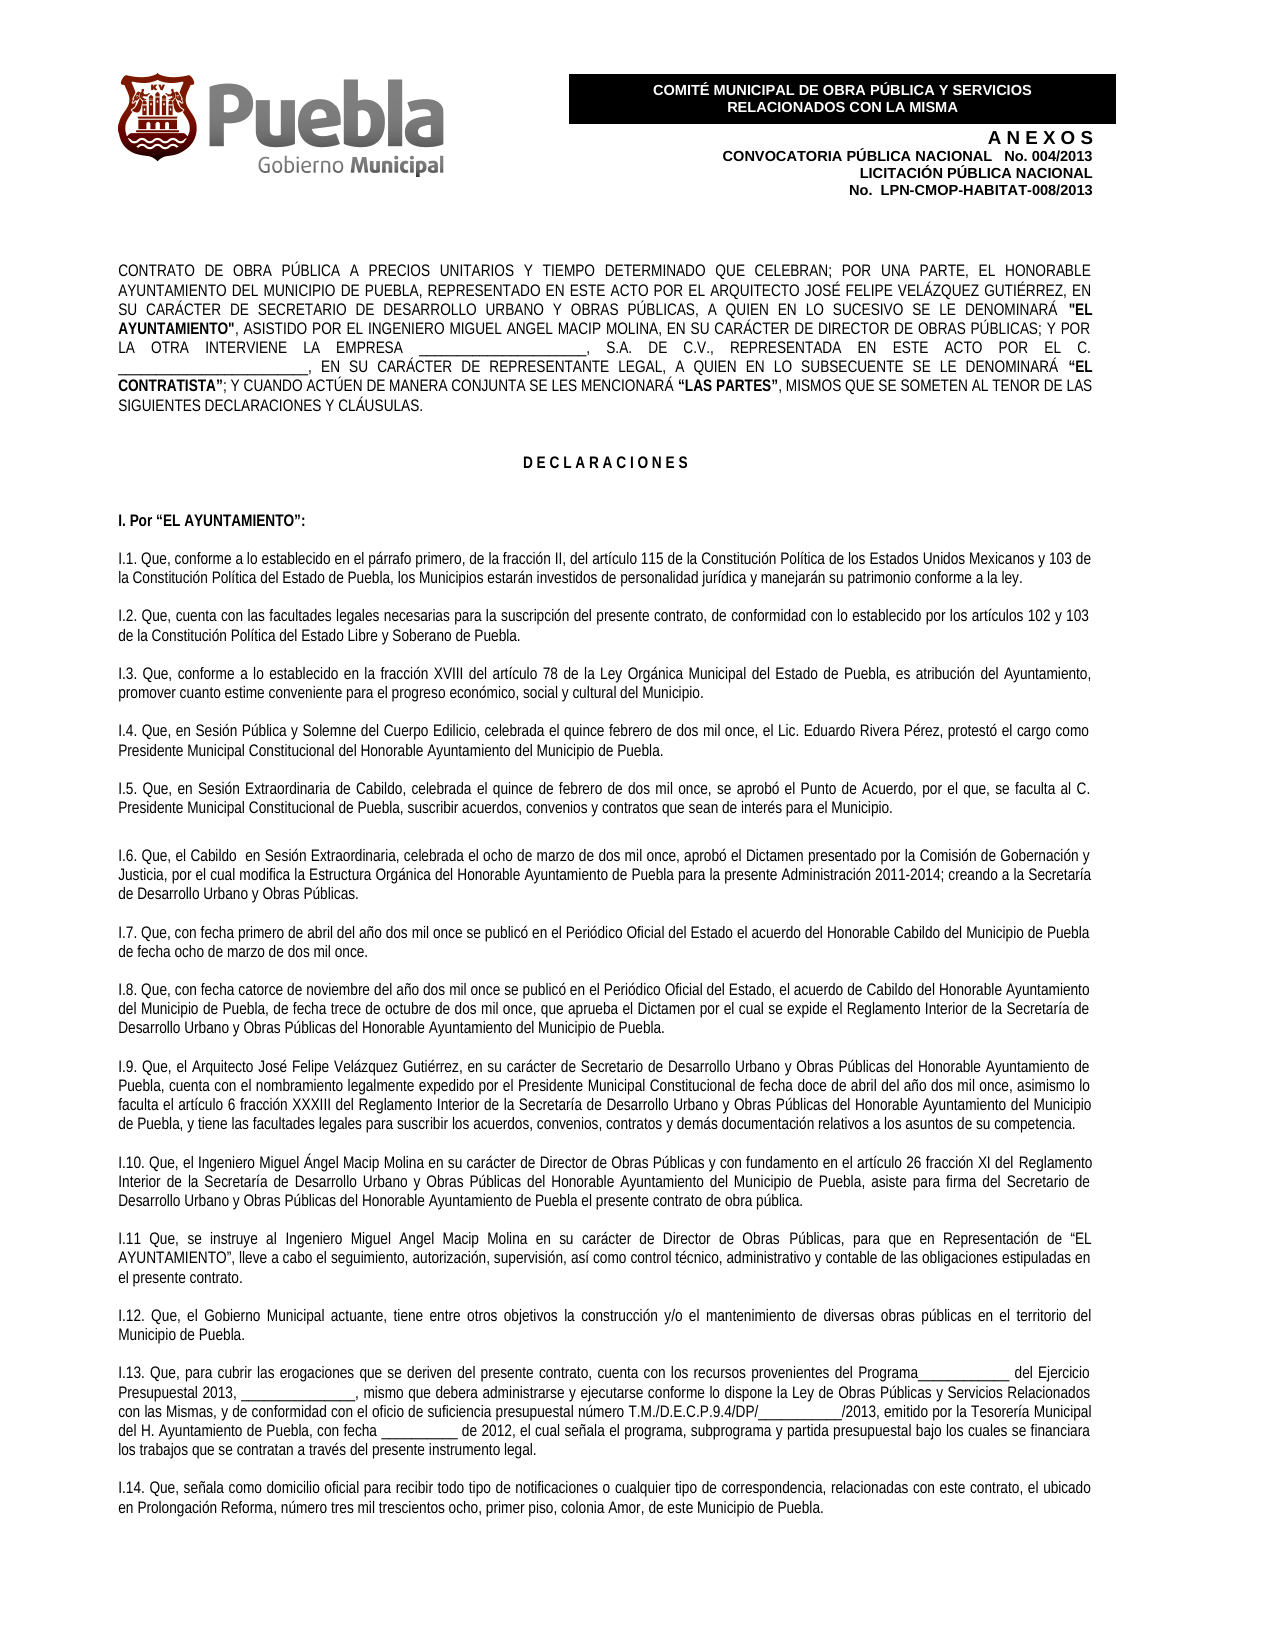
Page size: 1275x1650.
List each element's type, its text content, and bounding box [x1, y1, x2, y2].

text I.1. Que, conforme a lo establecido en el párrafo primero, de la fracción II, del artículo 115 de la Constitución Política de los Estados Unidos Mexicanos y 103 de la Constitución Política del Estado de Puebla, los Municipios estarán investidos de personalidad jurídica y manejarán su patrimonio conforme a la ley. [118, 549, 1092, 587]
text I.13. Que, para cubrir las erogaciones que se deriven del presente contrato, cuenta con los recursos provenientes del Programa____________ del Ejercicio Presupuestal 2013, _______________, mismo que debera administrarse y ejecutarse conforme lo dispone la Ley de Obras Públicas y Servicios Relacionados con las Mismas, y de conformidad con el oficio de suficiencia presupuestal número T.M./D.E.C.P.9.4/DP/___________/2013, emitido por la Tesorería Municipal del H. Ayuntamiento de Puebla, con fecha __________ de 2012, el cual señala el programa, subprograma y partida presupuestal bajo los cuales se financiara los trabajos que se contratan a través del presente instrumento legal. [118, 1363, 1092, 1459]
text I.6. Que, el Cabildo en Sesión Extraordinaria, celebrada el ocho de marzo de dos mil once, aprobó el Dictamen presentado por la Comisión de Gobernación y Justicia, por el cual modifica la Estructura Orgánica del Honorable Ayuntamiento de Puebla para la presente Administración 2011-2014; creando a la Secretaría de Desarrollo Urbano y Obras Públicas. [118, 846, 1092, 903]
text D E C L A R A C I O N E S [118, 453, 1092, 472]
text I.11 Que, se instruye al Ingeniero Miguel Angel Macip Molina en su carácter de Director de Obras Públicas, para que en Representación de “EL AYUNTAMIENTO”, lleve a cabo el seguimiento, autorización, supervisión, así como control técnico, administrativo y contable de las obligaciones estipuladas en el presente contrato. [118, 1229, 1092, 1287]
text I.7. Que, con fecha primero de abril del año dos mil once se publicó en el Periódico Oficial del Estado el acuerdo del Honorable Cabildo del Municipio de Puebla de fecha ocho de marzo de dos mil once. [118, 922, 1092, 961]
text I.10. Que, el Ingeniero Miguel Ángel Macip Molina en su carácter de Director de Obras Públicas y con fundamento en el artículo 26 fracción XI del Reglamento Interior de la Secretaría de Desarrollo Urbano y Obras Públicas del Honorable Ayuntamiento del Municipio de Puebla, asiste para firma del Secretario de Desarrollo Urbano y Obras Públicas del Honorable Ayuntamiento de Puebla el presente contrato de obra pública. [118, 1152, 1092, 1210]
text I.9. Que, el Arquitecto José Felipe Velázquez Gutiérrez, en su carácter de Secretario de Desarrollo Urbano y Obras Públicas del Honorable Ayuntamiento de Puebla, cuenta con el nombramiento legalmente expedido por el Presidente Municipal Constitucional de fecha doce de abril del año dos mil once, asimismo lo faculta el artículo 6 fracción XXXIII del Reglamento Interior de la Secretaría de Desarrollo Urbano y Obras Públicas del Honorable Ayuntamiento del Municipio de Puebla, y tiene las facultades legales para suscribir los acuerdos, convenios, contratos y demás documentación relativos a los asuntos de su competencia. [118, 1057, 1092, 1133]
text I.4. Que, en Sesión Pública y Solemne del Cuerpo Edilicio, celebrada el quince febrero de dos mil once, el Lic. Eduardo Rivera Pérez, protestó el cargo como Presidente Municipal Constitucional del Honorable Ayuntamiento del Municipio de Puebla. [118, 721, 1092, 759]
text I.3. Que, conforme a lo establecido en la fracción XVIII del artículo 78 de la Ley Orgánica Municipal del Estado de Puebla, es atribución del Ayuntamiento, promover cuanto estime conveniente para el progreso económico, social y cultural del Municipio. [118, 664, 1092, 702]
text I. Por “EL AYUNTAMIENTO”: [118, 510, 1092, 529]
text I.5. Que, en Sesión Extraordinaria de Cabildo, celebrada el quince de febrero de dos mil once, se aprobó el Punto de Acuerdo, por el que, se faculta al C. Presidente Municipal Constitucional de Puebla, suscribir acuerdos, convenios y contratos que sean de interés para el Municipio. [118, 779, 1092, 817]
text I.14. Que, señala como domicilio oficial para recibir todo tipo de notificaciones o cualquier tipo de correspondencia, relacionadas con este contrato, el ubicado en Prolongación Reforma, número tres mil trescientos ocho, primer piso, colonia Amor, de este Municipio de Puebla. [118, 1478, 1092, 1517]
text I.8. Que, con fecha catorce de noviembre del año dos mil once se publicó en el Periódico Oficial del Estado, el acuerdo de Cabildo del Honorable Ayuntamiento del Municipio de Puebla, de fecha trece de octubre de dos mil once, que aprueba el Dictamen por el cual se expide el Reglamento Interior de la Secretaría de Desarrollo Urbano y Obras Públicas del Honorable Ayuntamiento del Municipio de Puebla. [118, 980, 1092, 1037]
text I.12. Que, el Gobierno Municipal actuante, tiene entre otros objetivos la construcción y/o el mantenimiento de diversas obras públicas en el territorio del Municipio de Puebla. [118, 1306, 1092, 1344]
picture [118, 73, 444, 177]
text I.2. Que, cuenta con las facultades legales necesarias para la suscripción del presente contrato, de conformidad con lo establecido por los artículos 102 y 103 de la Constitución Política del Estado Libre y Soberano de Puebla. [118, 606, 1092, 644]
text CONTRATO DE OBRA PÚBLICA A PRECIOS UNITARIOS Y TIEMPO DETERMINADO QUE CELEBRAN; POR UNA PARTE, EL HONORABLE AYUNTAMIENTO DEL MUNICIPIO DE PUEBLA, REPRESENTADO EN ESTE ACTO POR EL ARQUITECTO JOSÉ FELIPE VELÁZQUEZ GUTIÉRREZ, EN SU CARÁCTER DE SECRETARIO DE DESARROLLO URBANO Y OBRAS PÚBLICAS, A QUIEN EN LO SUCESIVO SE LE DENOMINARÁ "EL AYUNTAMIENTO", ASISTIDO POR EL INGENIERO MIGUEL ANGEL MACIP MOLINA, EN SU CARÁCTER DE DIRECTOR DE OBRAS PÚBLICAS; Y POR LA OTRA INTERVIENE LA EMPRESA ______________________, S.A. DE C.V., REPRESENTADA EN ESTE ACTO POR EL C. _________________________, EN SU CARÁCTER DE REPRESENTANTE LEGAL, A QUIEN EN LO SUBSECUENTE SE LE DENOMINARÁ “EL CONTRATISTA”; Y CUANDO ACTÚEN DE MANERA CONJUNTA SE LES MENCIONARÁ “LAS PARTES”, MISMOS QUE SE SOMETEN AL TENOR DE LAS SIGUIENTES DECLARACIONES Y CLÁUSULAS. [118, 261, 1092, 414]
